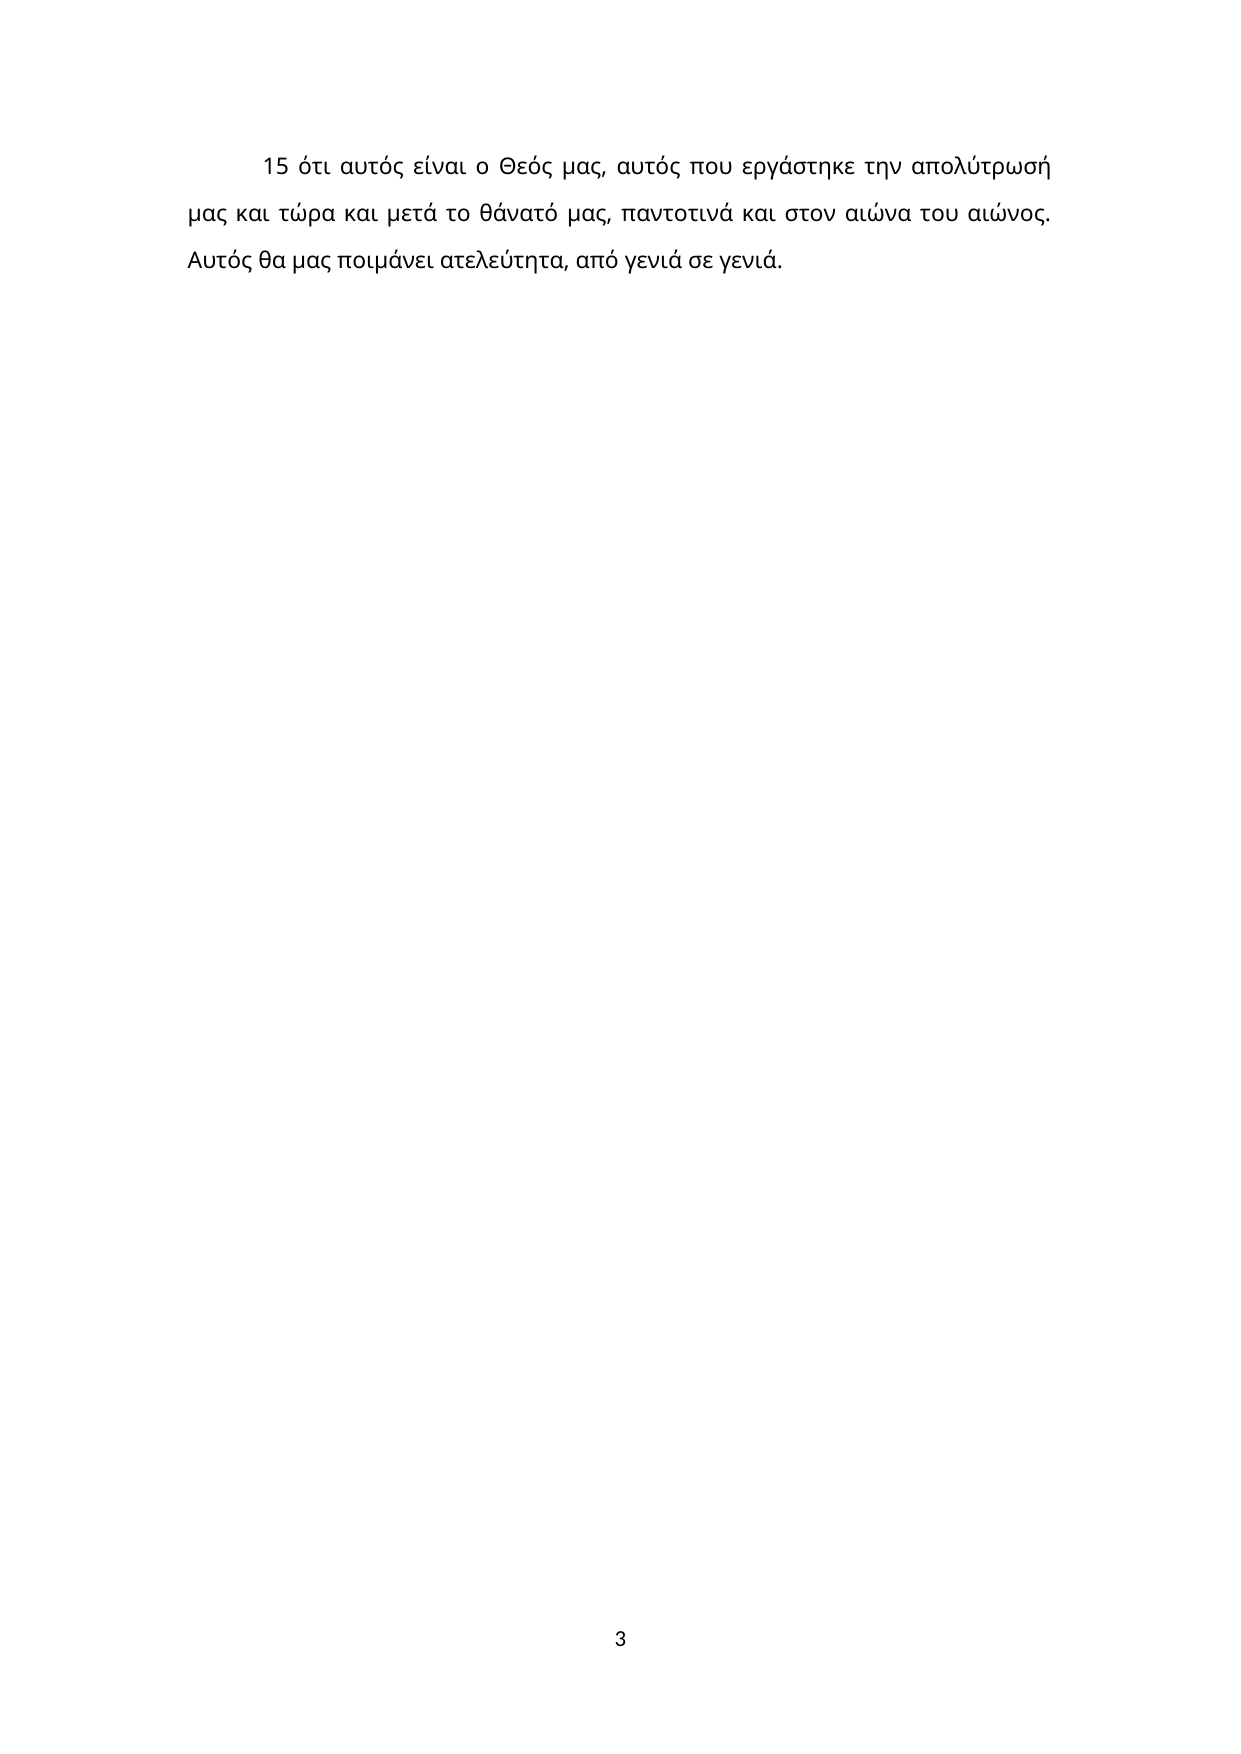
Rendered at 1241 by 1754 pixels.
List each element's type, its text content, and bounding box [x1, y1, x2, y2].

text 15 ότι αυτός είναι ο Θεός μας, αυτός που εργάστηκε την απολύτρωσή μας και τώρα και μετά το θάνατό μας, παντοτινά και στον αιώνα του αιώνος. Αυτός θα μας ποιμάνει ατελεύτητα, από γενιά σε γενιά. [187, 150, 1053, 275]
